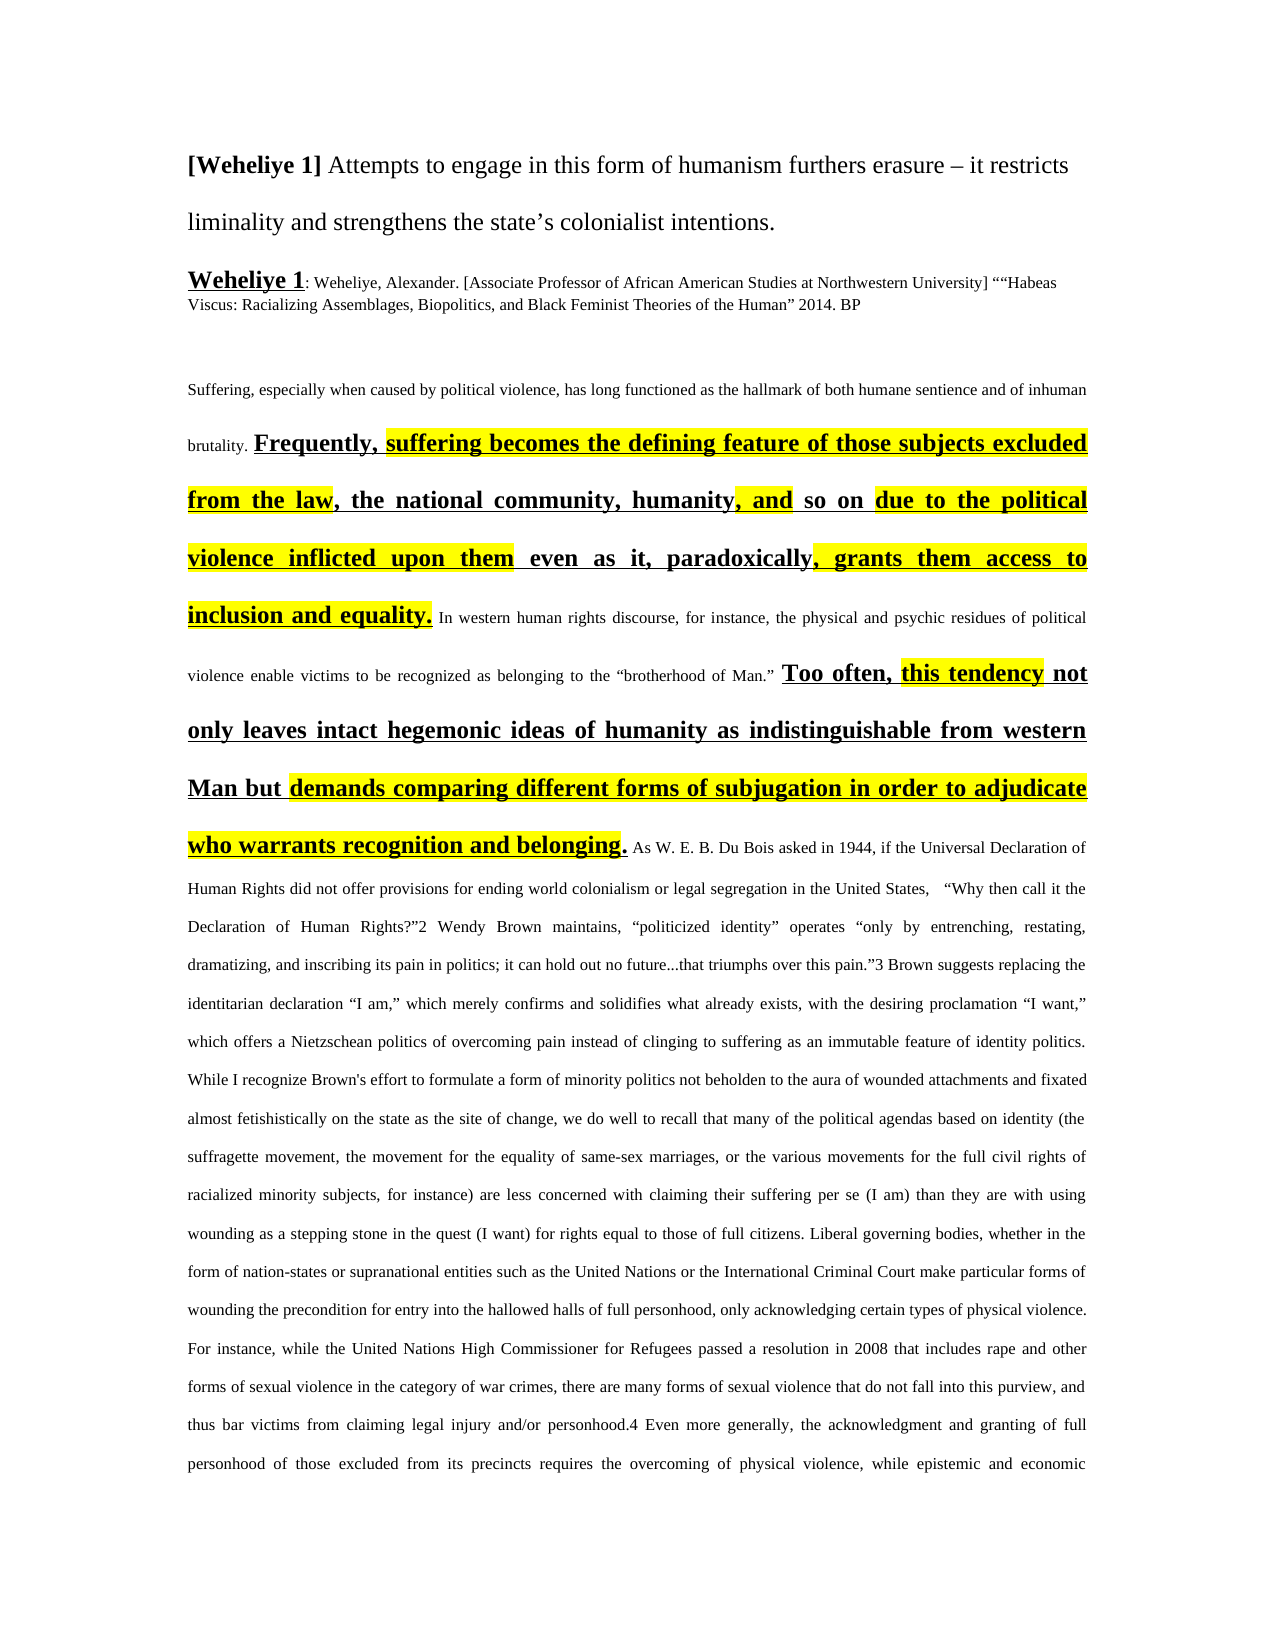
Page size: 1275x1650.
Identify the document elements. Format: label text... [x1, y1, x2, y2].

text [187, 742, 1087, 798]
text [187, 799, 1087, 1473]
text Weheliye 1: Weheliye, Alexander. [Associate Professor of African American Studies at Northwestern University] ““Habeas Viscus: Racializing Assemblages, Biopolitics, and Black Feminist Theories of the Human” 2014. BP [187, 265, 1087, 314]
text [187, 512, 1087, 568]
subtitle [Weheliye 1] Attempts to engage in this form of humanism furthers erasure – it restricts liminality and strengthens the state’s colonialist intentions. [187, 150, 1087, 236]
